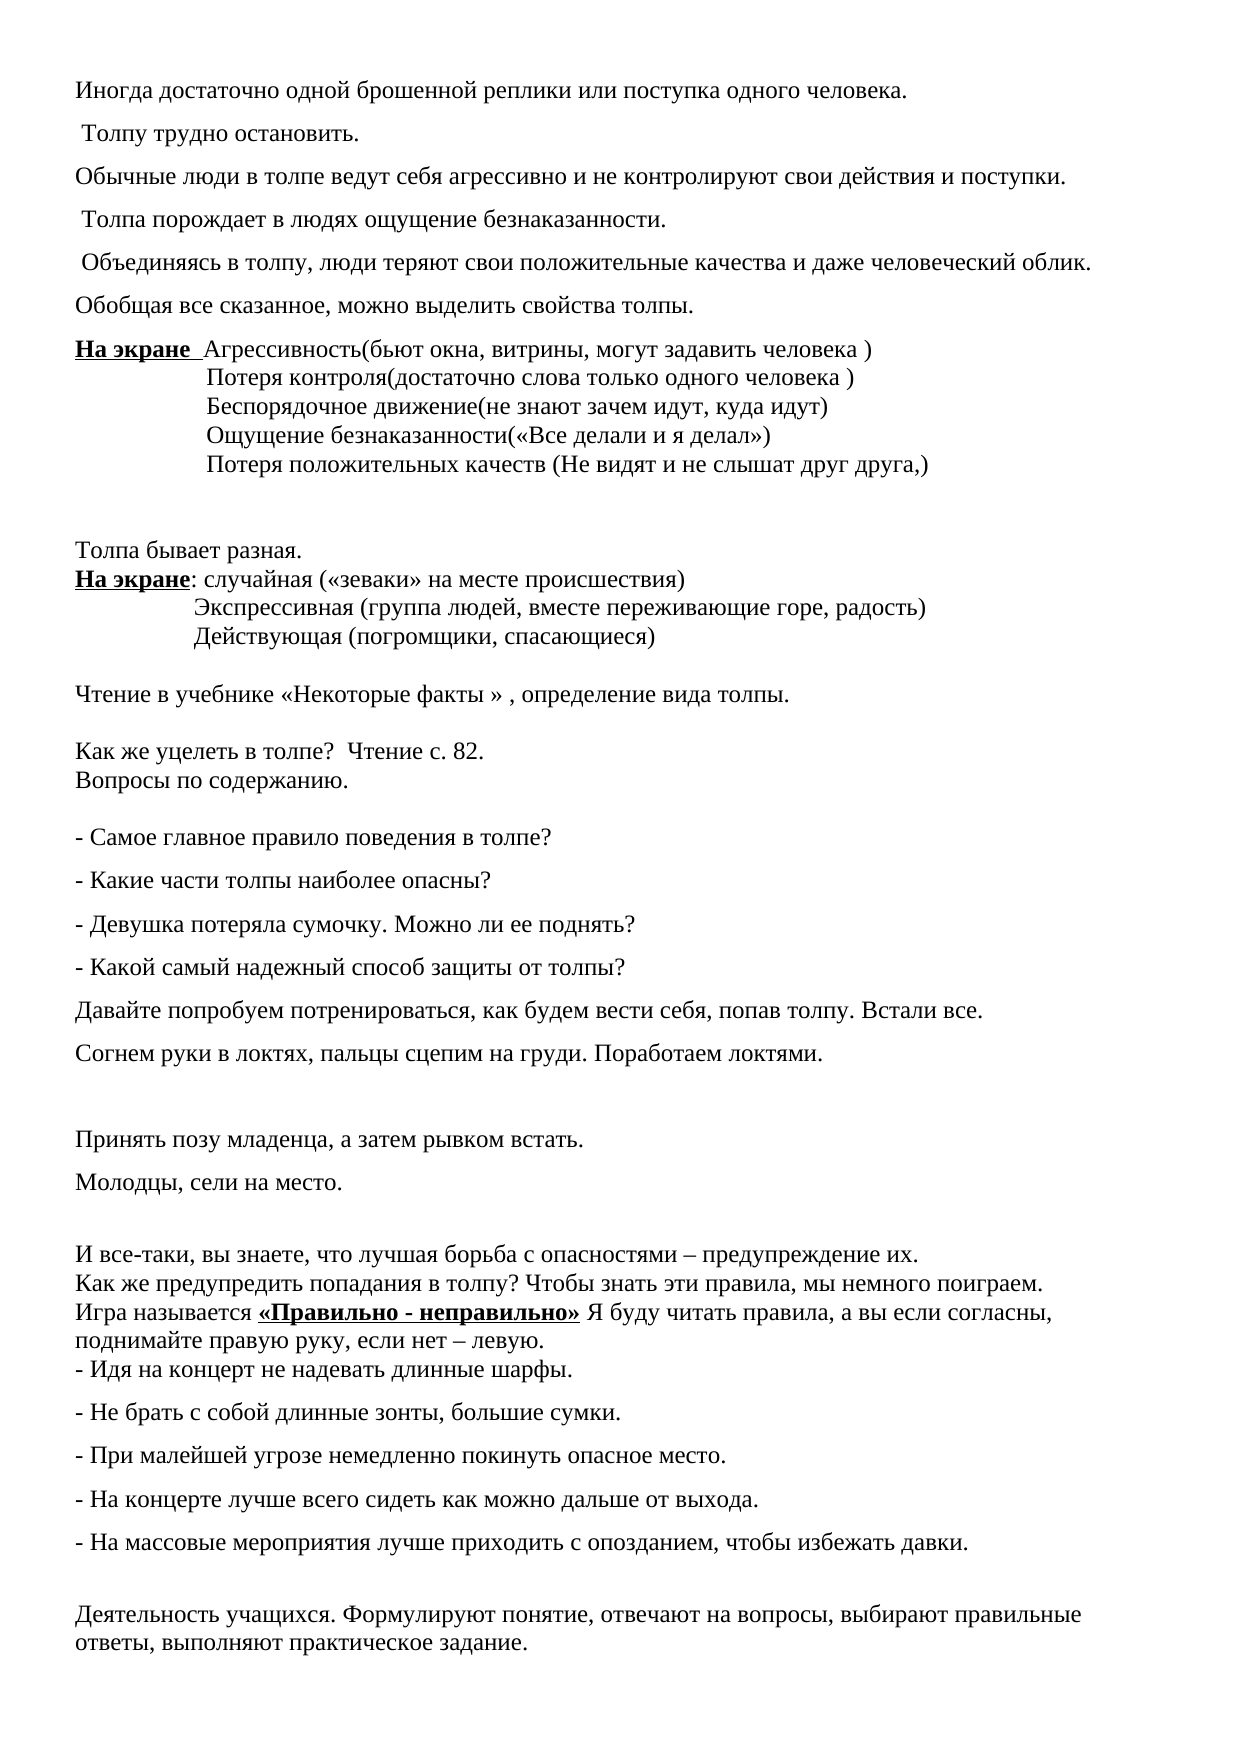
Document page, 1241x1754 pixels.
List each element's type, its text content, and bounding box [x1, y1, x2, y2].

text Объединяясь в толпу, люди теряют свои положительные качества и даже человеческий облик. [75, 247, 1165, 276]
text - Какой самый надежный способ защиты от толпы? [75, 952, 1165, 981]
text - На массовые мероприятия лучше приходить с опозданием, чтобы избежать давки. [75, 1527, 1165, 1556]
text - При малейшей угрозе немедленно покинуть опасное место. [75, 1441, 1165, 1469]
text На экране: случайная («зеваки» на месте происшествия) [75, 564, 1165, 592]
text Толпу трудно остановить. [75, 118, 1165, 147]
text Давайте попробуем потренироваться, как будем вести себя, попав толпу. Встали все. [75, 995, 1165, 1024]
text Игра называется «Правильно - неправильно» Я буду читать правила, а вы если согласны, поднимайте правую руку, если нет – левую. [75, 1297, 1165, 1354]
text Экспрессивная (группа людей, вместе переживающие горе, радость) [75, 592, 1165, 621]
text Согнем руки в локтях, пальцы сцепим на груди. Поработаем локтями. [75, 1038, 1165, 1067]
text - Самое главное правило поведения в толпе? [75, 822, 1165, 851]
text Деятельность учащихся. Формулируют понятие, отвечают на вопросы, выбирают правильные ответы, выполняют практическое задание. [75, 1599, 1165, 1656]
text - Идя на концерт не надевать длинные шарфы. [75, 1354, 1165, 1383]
text Как же уцелеть в толпе? Чтение с. 82. [75, 736, 1165, 765]
text На экране Агрессивность(бьют окна, витрины, могут задавить человека ) [75, 334, 1165, 362]
text Обычные люди в толпе ведут себя агрессивно и не контролируют свои действия и поступки. [75, 161, 1165, 190]
text Иногда достаточно одной брошенной реплики или поступка одного человека. [75, 75, 1165, 104]
text Действующая (погромщики, спасающиеся) [75, 621, 1165, 650]
text Толпа бывает разная. [75, 535, 1165, 564]
text Вопросы по содержанию. [75, 765, 1165, 794]
text Потеря контроля(достаточно слова только одного человека ) [75, 362, 1165, 391]
text - Не брать с собой длинные зонты, большие сумки. [75, 1397, 1165, 1426]
text - Девушка потеряла сумочку. Можно ли ее поднять? [75, 909, 1165, 937]
text И все-таки, вы знаете, что лучшая борьба с опасностями – предупреждение их. [75, 1239, 1165, 1268]
text - Какие части толпы наиболее опасны? [75, 866, 1165, 894]
text Потеря положительных качеств (Не видят и не слышат друг друга,) [75, 449, 1165, 477]
text Принять позу младенца, а затем рывком встать. [75, 1124, 1165, 1153]
text Молодцы, сели на место. [75, 1167, 1165, 1196]
text Обобщая все сказанное, можно выделить свойства толпы. [75, 291, 1165, 319]
text Ощущение безнаказанности(«Все делали и я делал») [75, 420, 1165, 449]
text Толпа порождает в людях ощущение безнаказанности. [75, 204, 1165, 233]
text Беспорядочное движение(не знают зачем идут, куда идут) [75, 391, 1165, 420]
text Как же предупредить попадания в толпу? Чтобы знать эти правила, мы немного поиграем. [75, 1268, 1165, 1297]
text Чтение в учебнике «Некоторые факты » , определение вида толпы. [75, 679, 1165, 707]
text - На концерте лучше всего сидеть как можно дальше от выхода. [75, 1484, 1165, 1512]
